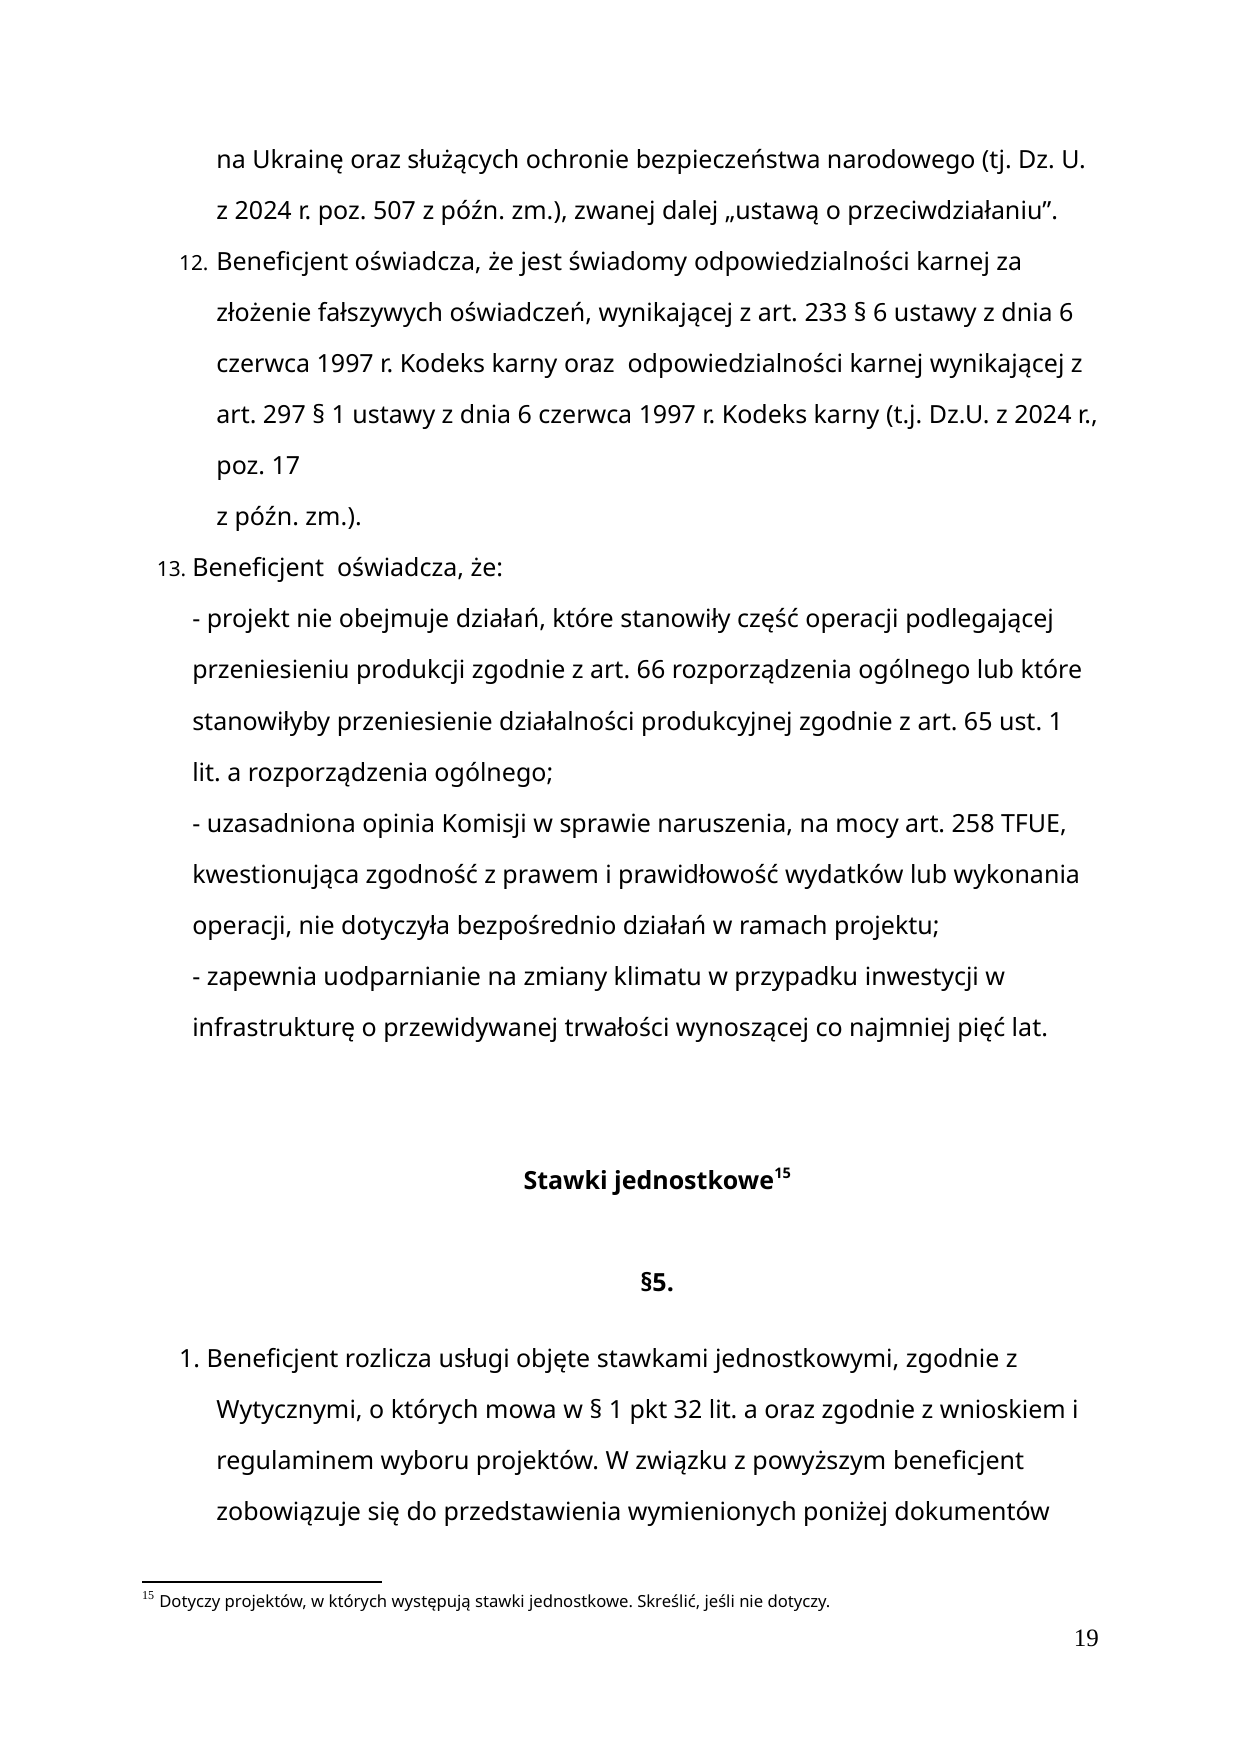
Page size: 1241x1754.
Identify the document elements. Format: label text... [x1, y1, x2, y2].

text - projekt nie obejmuje działań, które stanowiły część operacji podlegającej przeniesieniu produkcji zgodnie z art. 66 rozporządzenia ogólnego lub które stanowiłyby przeniesienie działalności produkcyjnej zgodnie z art. 65 ust. 1 lit. a rozporządzenia ogólnego; [192, 601, 1098, 788]
list §5. [216, 1265, 1098, 1299]
list Stawki jednostkowe [216, 1163, 1098, 1197]
list Beneficjent oświadcza, że jest świadomy odpowiedzialności karnej za złożenie fałszywych oświadczeń, wynikającej z art. 233 § 6 ustawy z dnia 6 czerwca 1997 r. Kodeks karny oraz odpowiedzialności karnej wynikającej z art. 297 § 1 ustawy z dnia 6 czerwca 1997 r. Kodeks karny (t.j. Dz.U. z 2024 r., poz. 17 z późn. zm.). [179, 244, 1098, 533]
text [179, 1341, 1098, 1528]
text - zapewnia uodparnianie na zmiany klimatu w przypadku inwestycji w infrastrukturę o przewidywanej trwałości wynoszącej co najmniej pięć lat. [192, 958, 1098, 1043]
text - uzasadniona opinia Komisji w sprawie naruszenia, na mocy art. 258 TFUE, kwestionująca zgodność z prawem i prawidłowość wydatków lub wykonania operacji, nie dotyczyła bezpośrednio działań w ramach projektu; [192, 805, 1098, 941]
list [179, 142, 1098, 227]
list Beneficjent oświadcza, że: [157, 550, 1098, 584]
